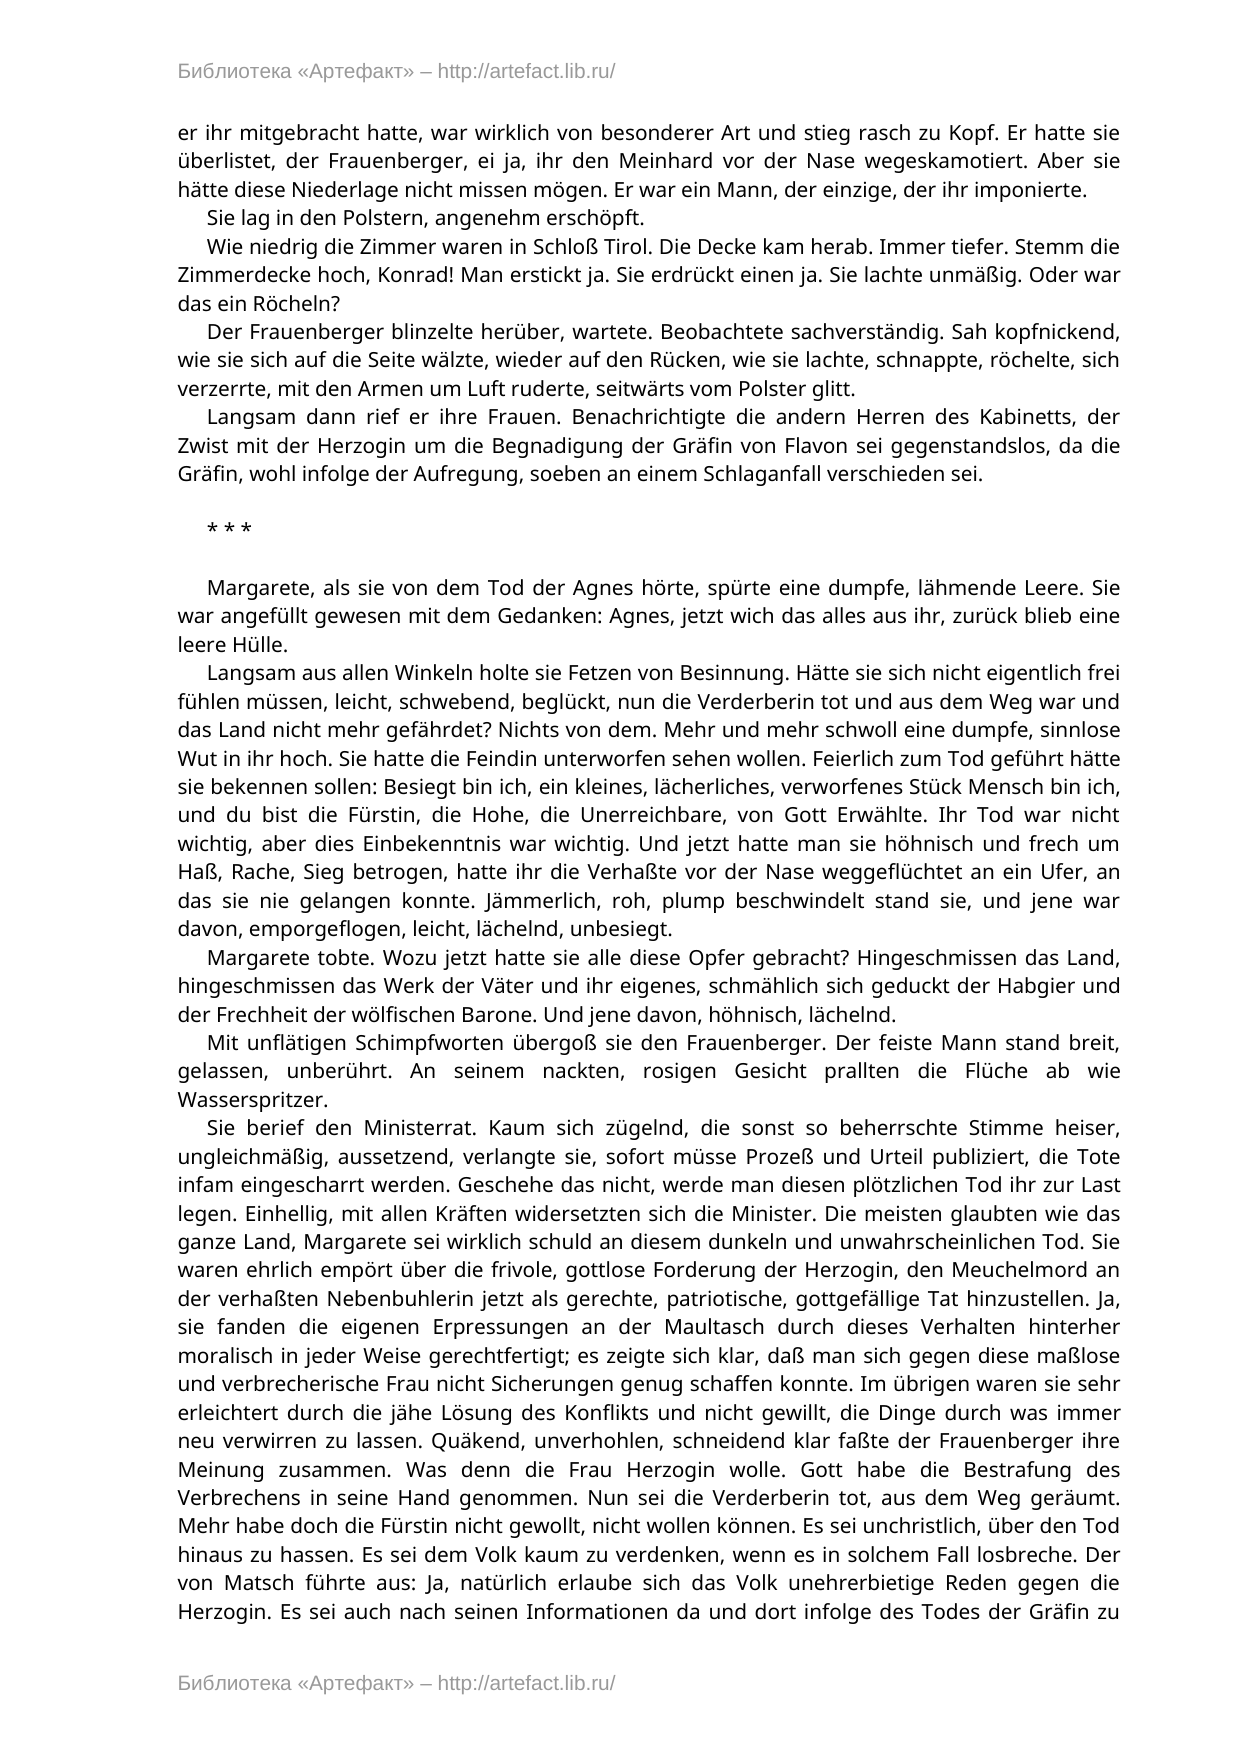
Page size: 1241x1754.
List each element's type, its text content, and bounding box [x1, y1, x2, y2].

text Mit unflätigen Schimpfworten übergoß sie den Frauenberger. Der feiste Mann stand breit, gelassen, unberührt. An seinem nackten, rosigen Gesicht prallten die Flüche ab wie Wasserspritzer. [177, 1028, 1122, 1113]
text Der Frauenberger blinzelte herüber, wartete. Beobachtete sachverständig. Sah kopfnickend, wie sie sich auf die Seite wälzte, wieder auf den Rücken, wie sie lachte, schnappte, röchelte, sich verzerrte, mit den Armen um Luft ruderte, seitwärts vom Polster glitt. [177, 317, 1122, 402]
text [177, 118, 1122, 203]
text Wie niedrig die Zimmer waren in Schloß Tirol. Die Decke kam herab. Immer tiefer. Stemm die Zimmerdecke hoch, Konrad! Man erstickt ja. Sie erdrückt einen ja. Sie lachte unmäßig. Oder war das ein Röcheln? [177, 232, 1122, 317]
text * * * [177, 516, 1122, 545]
text Langsam aus allen Winkeln holte sie Fetzen von Besinnung. Hätte sie sich nicht eigentlich frei fühlen müssen, leicht, schwebend, beglückt, nun die Verderberin tot und aus dem Weg war und das Land nicht mehr gefährdet? Nichts von dem. Mehr und mehr schwoll eine dumpfe, sinnlose Wut in ihr hoch. Sie hatte die Feindin unterworfen sehen wollen. Feierlich zum Tod geführt hätte sie bekennen sollen: Besiegt bin ich, ein kleines, lächerliches, verworfenes Stück Mensch bin ich, und du bist die Fürstin, die Hohe, die Unerreichbare, von Gott Erwählte. Ihr Tod war nicht wichtig, aber dies Einbekenntnis war wichtig. Und jetzt hatte man sie höhnisch und frech um Haß, Rache, Sieg betrogen, hatte ihr die Verhaßte vor der Nase weggeflüchtet an ein Ufer, an das sie nie gelangen konnte. Jämmerlich, roh, plump beschwindelt stand sie, und jene war davon, emporgeflogen, leicht, lächelnd, unbesiegt. [177, 658, 1122, 943]
text Langsam dann rief er ihre Frauen. Benachrichtigte die andern Herren des Kabinetts, der Zwist mit der Herzogin um die Begnadigung der Gräfin von Flavon sei gegenstandslos, da die Gräfin, wohl infolge der Aufregung, soeben an einem Schlaganfall verschieden sei. [177, 402, 1122, 488]
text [177, 1113, 1122, 1625]
text Margarete tobte. Wozu jetzt hatte sie alle diese Opfer gebracht? Hingeschmissen das Land, hingeschmissen das Werk der Väter und ihr eigenes, schmählich sich geduckt der Habgier und der Frechheit der wölfischen Barone. Und jene davon, höhnisch, lächelnd. [177, 943, 1122, 1028]
text Margarete, als sie von dem Tod der Agnes hörte, spürte eine dumpfe, lähmende Leere. Sie war angefüllt gewesen mit dem Gedanken: Agnes, jetzt wich das alles aus ihr, zurück blieb eine leere Hülle. [177, 573, 1122, 658]
text Sie lag in den Polstern, angenehm erschöpft. [177, 203, 1122, 232]
